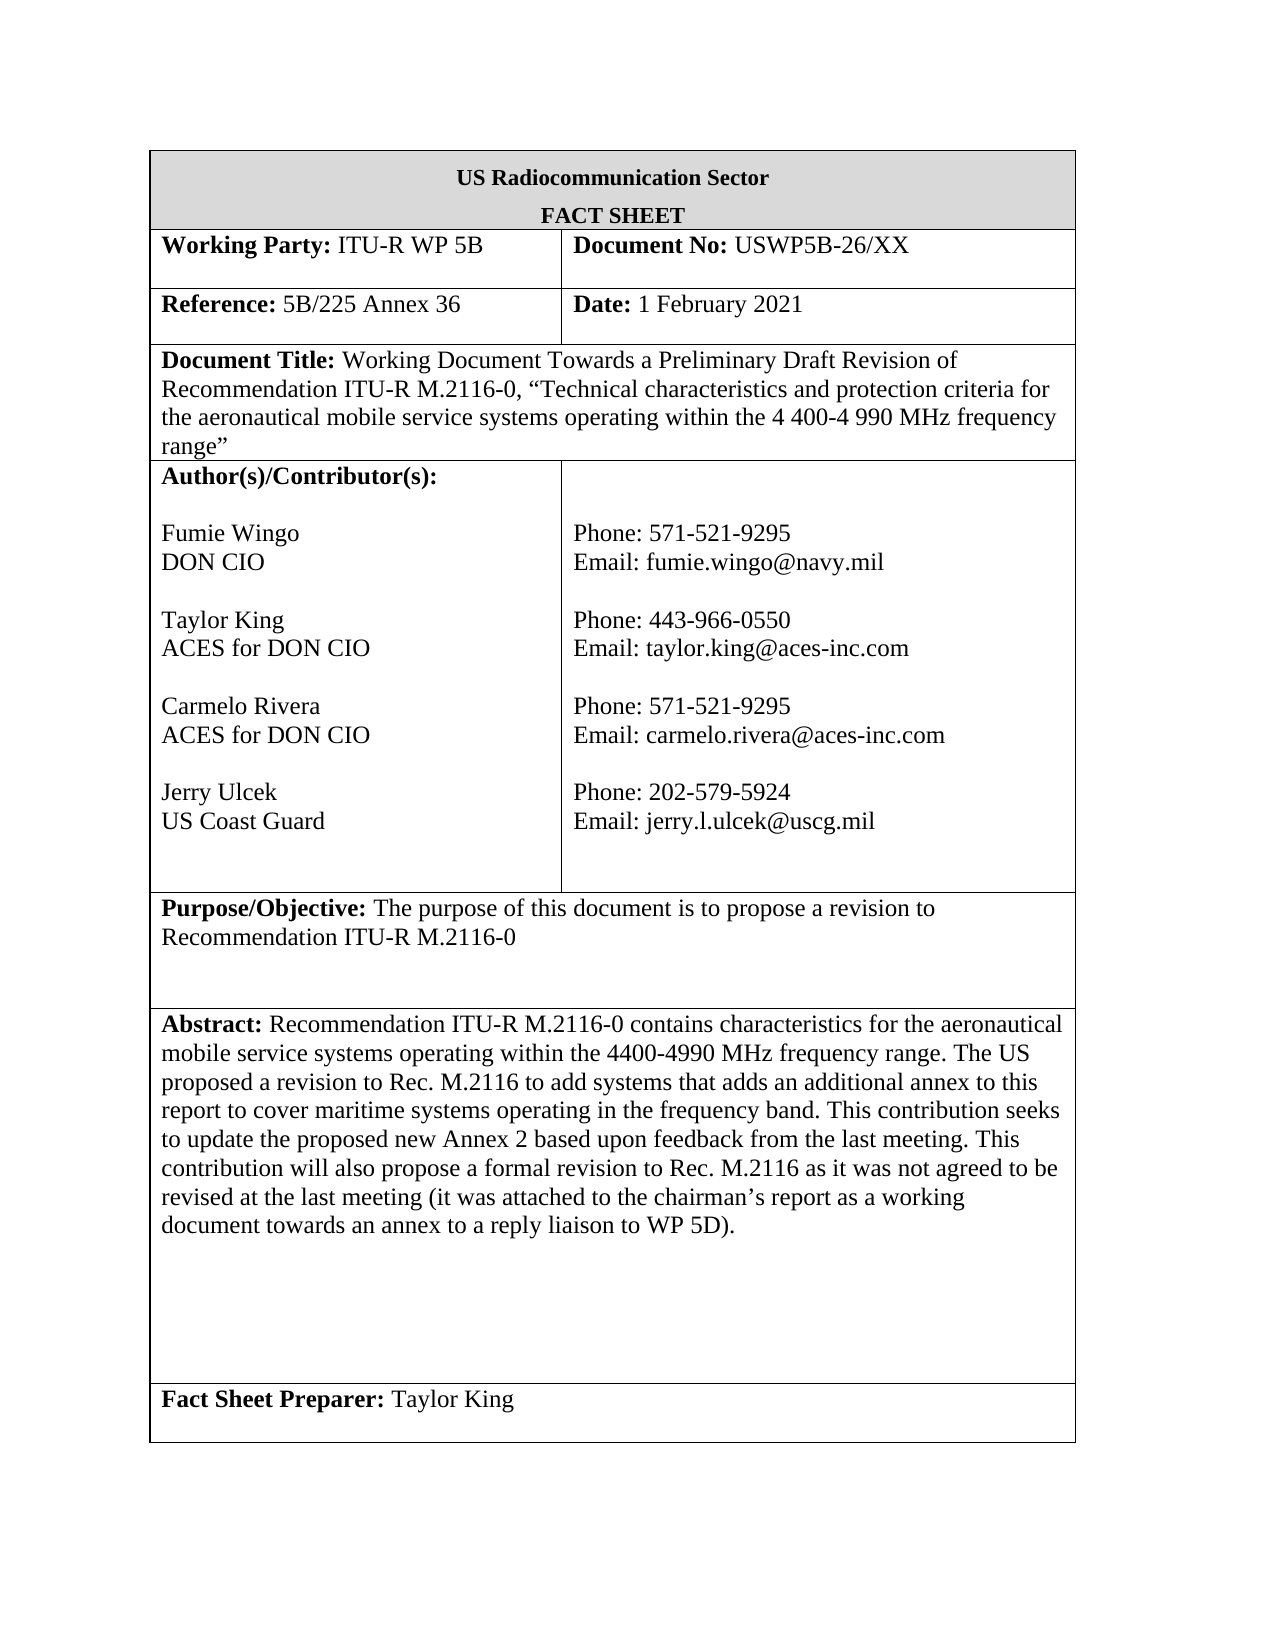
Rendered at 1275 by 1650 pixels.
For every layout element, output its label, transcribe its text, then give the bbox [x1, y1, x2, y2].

table_cell Phone: 571-521-9295 Email: fumie.wingo@navy.mil Phone: 443-966-0550 Email: taylor.king@aces-inc.com Phone: 571-521-9295 Email: carmelo.rivera@aces-inc.com Phone: 202-579-5924 Email: jerry.l.ulcek@uscg.mil [562, 461, 1075, 892]
table_cell Author(s)/Contributor(s): Fumie Wingo DON CIO Taylor King ACES for DON CIO Carmelo Rivera ACES for DON CIO Jerry Ulcek US Coast Guard [151, 461, 561, 892]
table_cell Abstract: Recommendation ITU-R M.2116-0 contains characteristics for the aeronautical mobile service systems operating within the 4400-4990 MHz frequency range. The US proposed a revision to Rec. M.2116 to add systems that adds an additional annex to this report to cover maritime systems operating in the frequency band. This contribution seeks to update the proposed new Annex 2 based upon feedback from the last meeting. This contribution will also propose a formal revision to Rec. M.2116 as it was not agreed to be revised at the last meeting (it was attached to the chairman’s report as a working document towards an annex to a reply liaison to WP 5D). [151, 1009, 1075, 1383]
table_cell Document No: USWP5B-26/XX [562, 230, 1075, 288]
table_cell Reference: 5B/225 Annex 36 [151, 289, 561, 344]
table_cell Purpose/Objective: The purpose of this document is to propose a revision to Recommendation ITU-R M.2116-0 [151, 893, 1075, 1008]
table_cell Fact Sheet Preparer: Taylor King [151, 1384, 1075, 1442]
table_cell Document Title: Working Document Towards a Preliminary Draft Revision of Recommendation ITU-R M.2116-0, “Technical characteristics and protection criteria for the aeronautical mobile service systems operating within the 4 400-4 990 MHz frequency range” [151, 345, 1075, 460]
table_cell Working Party: ITU-R WP 5B [151, 230, 561, 288]
table_cell Date: 1 February 2021 [562, 289, 1075, 344]
table_header US Radiocommunication Sector FACT SHEET [151, 151, 1075, 229]
